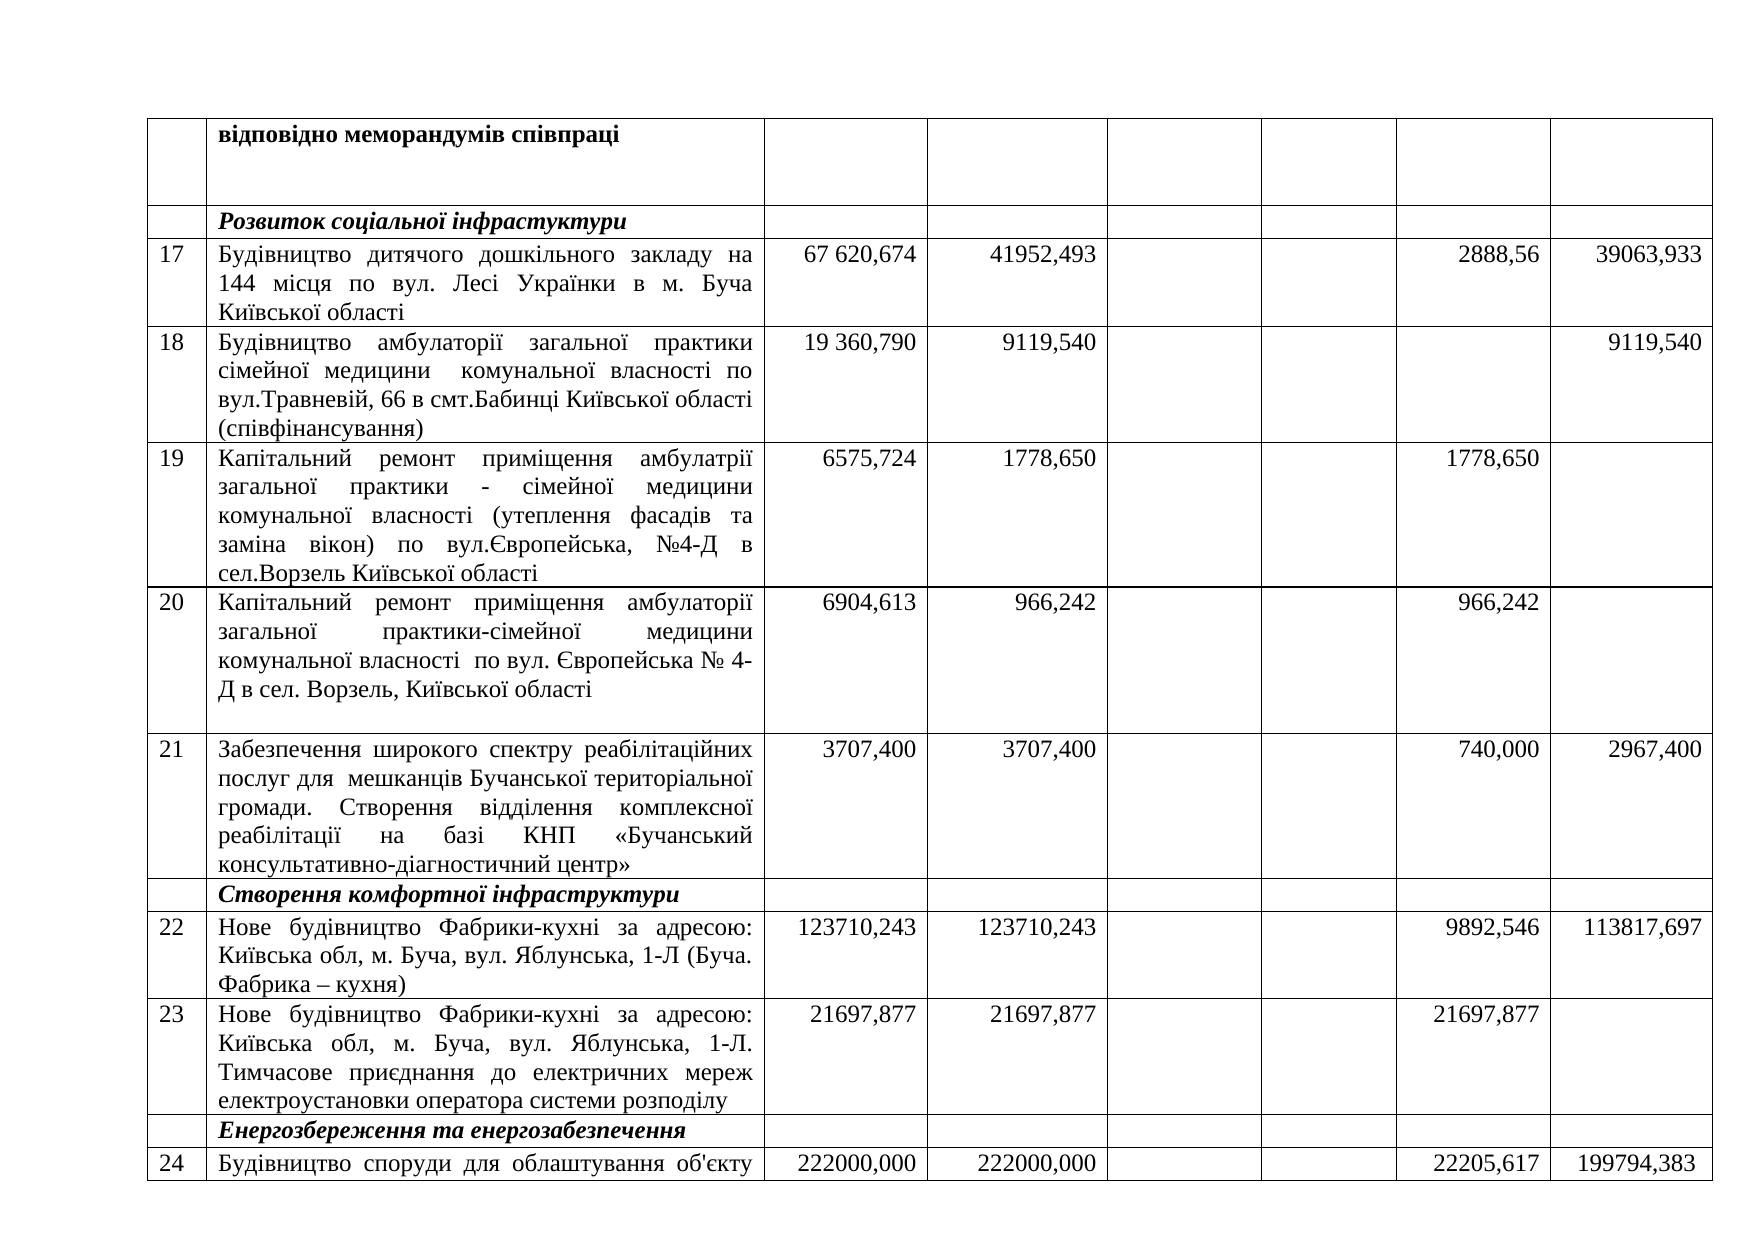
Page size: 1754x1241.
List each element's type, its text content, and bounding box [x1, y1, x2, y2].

table_cell [1108, 879, 1261, 911]
table_cell [765, 879, 927, 911]
table_cell Капітальний ремонт приміщення амбулатрії загальної практики - сімейної медицини комунальної власності (утеплення фасадів та заміна вікон) по вул.Європейська, №4-Д в сел.Ворзель Київської області [207, 443, 764, 586]
table_cell [1551, 119, 1712, 205]
table_cell 966,242 [928, 588, 1107, 733]
table_cell [1262, 206, 1396, 238]
table_cell [148, 119, 206, 205]
table_cell Будівництво амбулаторії загальної практики сімейної медицини комунальної власності по вул.Травневій, 66 в смт.Бабинці Київської області (співфінансування) [207, 327, 764, 442]
table_cell 1778,650 [928, 443, 1107, 586]
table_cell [207, 119, 764, 205]
table_cell Розвиток соціальної інфрастуктури [207, 206, 764, 238]
table_cell 67 620,674 [765, 239, 927, 326]
table_cell [1108, 734, 1261, 878]
table_cell 17 [148, 239, 206, 326]
table_cell 21697,877 [765, 999, 927, 1114]
table_cell 3707,400 [765, 734, 927, 878]
table_cell Забезпечення широкого спектру реабілітаційних послуг для мешканців Бучанської територіальної громади. Створення відділення комплексної реабілітації на базі КНП «Бучанський консультативно-діагностичний центр» [207, 734, 764, 878]
table_cell [1262, 119, 1396, 205]
table_cell 966,242 [1397, 588, 1550, 733]
table_cell 3707,400 [928, 734, 1107, 878]
table_cell [1551, 443, 1712, 586]
table_cell [148, 879, 206, 911]
table_cell 740,000 [1397, 734, 1550, 878]
table_cell Створення комфортної інфраструктури [207, 879, 764, 911]
table_cell [1262, 1115, 1396, 1147]
table_cell Будівництво дитячого дошкільного закладу на 144 місця по вул. Лесі Українки в м. Буча Київської області [207, 239, 764, 326]
table_cell [928, 1115, 1107, 1147]
table_cell Енергозбереження та енергозабезпечення [207, 1115, 764, 1147]
table_cell [1262, 239, 1396, 326]
table_cell [1108, 327, 1261, 442]
table_cell 22 [148, 912, 206, 998]
table_cell Нове будівництво Фабрики-кухні за адресою: Київська обл, м. Буча, вул. Яблунська, 1-Л (Буча. Фабрика – кухня) [207, 912, 764, 998]
table_cell [1551, 588, 1712, 733]
table_cell [1551, 1115, 1712, 1147]
table_cell [1108, 443, 1261, 586]
table_cell [1108, 912, 1261, 998]
table_cell 18 [148, 327, 206, 442]
table_cell [1397, 879, 1550, 911]
table_cell [928, 206, 1107, 238]
table_cell [1108, 999, 1261, 1114]
table_cell [1262, 1148, 1396, 1180]
table_cell 21697,877 [928, 999, 1107, 1114]
table_cell 123710,243 [928, 912, 1107, 998]
table_cell Капітальний ремонт приміщення амбулаторії загальної практики-сімейної медицини комунальної власності по вул. Європейська № 4-Д в сел. Ворзель, Київської області [207, 588, 764, 733]
table_cell [1397, 327, 1550, 442]
table_cell [765, 206, 927, 238]
table_cell 6575,724 [765, 443, 927, 586]
table_cell [1262, 588, 1396, 733]
table_cell 21 [148, 734, 206, 878]
table_cell 19 360,790 [765, 327, 927, 442]
table_cell 23 [148, 999, 206, 1114]
table_cell [1262, 443, 1396, 586]
table_cell [1397, 206, 1550, 238]
table_cell [1262, 999, 1396, 1114]
table_cell [1262, 734, 1396, 878]
table_cell 9892,546 [1397, 912, 1550, 998]
table_cell [1551, 206, 1712, 238]
table_cell [1108, 588, 1261, 733]
table_cell 6904,613 [765, 588, 927, 733]
table_cell [1262, 327, 1396, 442]
table_cell 21697,877 [1397, 999, 1550, 1114]
table_cell 113817,697 [1551, 912, 1712, 998]
table_cell 24 [148, 1148, 206, 1180]
table_cell 2888,56 [1397, 239, 1550, 326]
table_cell 199794,383 [1551, 1148, 1712, 1180]
table_cell [1108, 206, 1261, 238]
table_cell [1397, 119, 1550, 205]
table_cell [1108, 239, 1261, 326]
table_cell 9119,540 [928, 327, 1107, 442]
table_cell 9119,540 [1551, 327, 1712, 442]
table_cell [148, 1115, 206, 1147]
table_cell [148, 206, 206, 238]
table_cell 19 [148, 443, 206, 586]
table_cell [1551, 879, 1712, 911]
table_cell 22205,617 [1397, 1148, 1550, 1180]
table_cell [1397, 1115, 1550, 1147]
table_cell [1108, 119, 1261, 205]
table_cell 39063,933 [1551, 239, 1712, 326]
table_cell [1108, 1148, 1261, 1180]
table_cell [1551, 999, 1712, 1114]
table_cell 123710,243 [765, 912, 927, 998]
table_cell [1262, 912, 1396, 998]
table_cell [1262, 879, 1396, 911]
table_cell [928, 119, 1107, 205]
table_cell 222000,000 [928, 1148, 1107, 1180]
table_cell 41952,493 [928, 239, 1107, 326]
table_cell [207, 1148, 764, 1180]
table_cell [928, 879, 1107, 911]
table_cell 2967,400 [1551, 734, 1712, 878]
table_cell 222000,000 [765, 1148, 927, 1180]
table_cell Нове будівництво Фабрики-кухні за адресою: Київська обл, м. Буча, вул. Яблунська, 1-Л. Тимчасове приєднання до електричних мереж електроустановки оператора системи розподілу [207, 999, 764, 1114]
table_cell [1108, 1115, 1261, 1147]
table_cell [765, 1115, 927, 1147]
table_cell 1778,650 [1397, 443, 1550, 586]
table_cell [765, 119, 927, 205]
table_cell 20 [148, 588, 206, 733]
